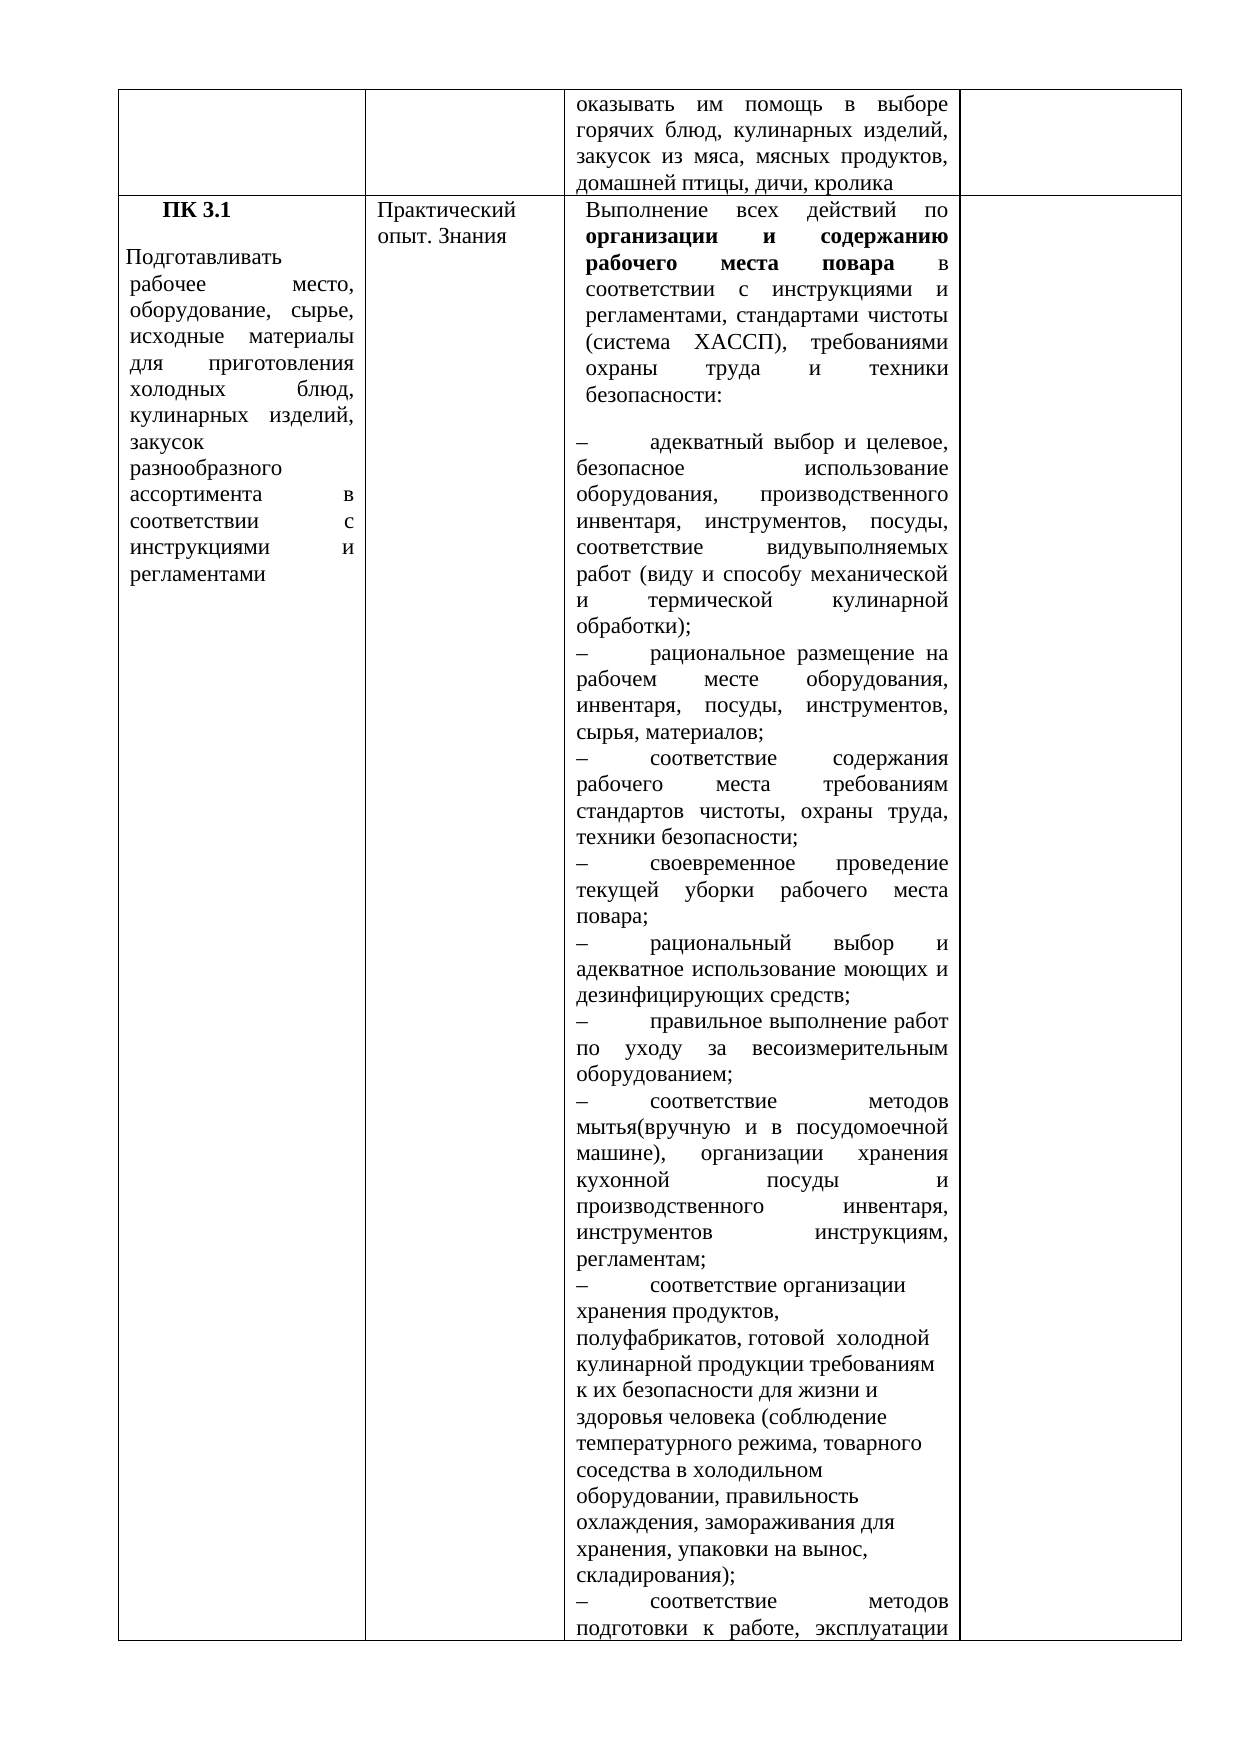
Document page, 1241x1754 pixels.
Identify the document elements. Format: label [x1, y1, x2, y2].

table_cell [961, 90, 1181, 195]
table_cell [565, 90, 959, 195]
table_cell [565, 196, 959, 1640]
table_cell [119, 90, 365, 195]
table_cell [366, 90, 564, 195]
table_cell [366, 196, 564, 1640]
table_cell [119, 196, 365, 1640]
table_cell [961, 196, 1181, 1640]
